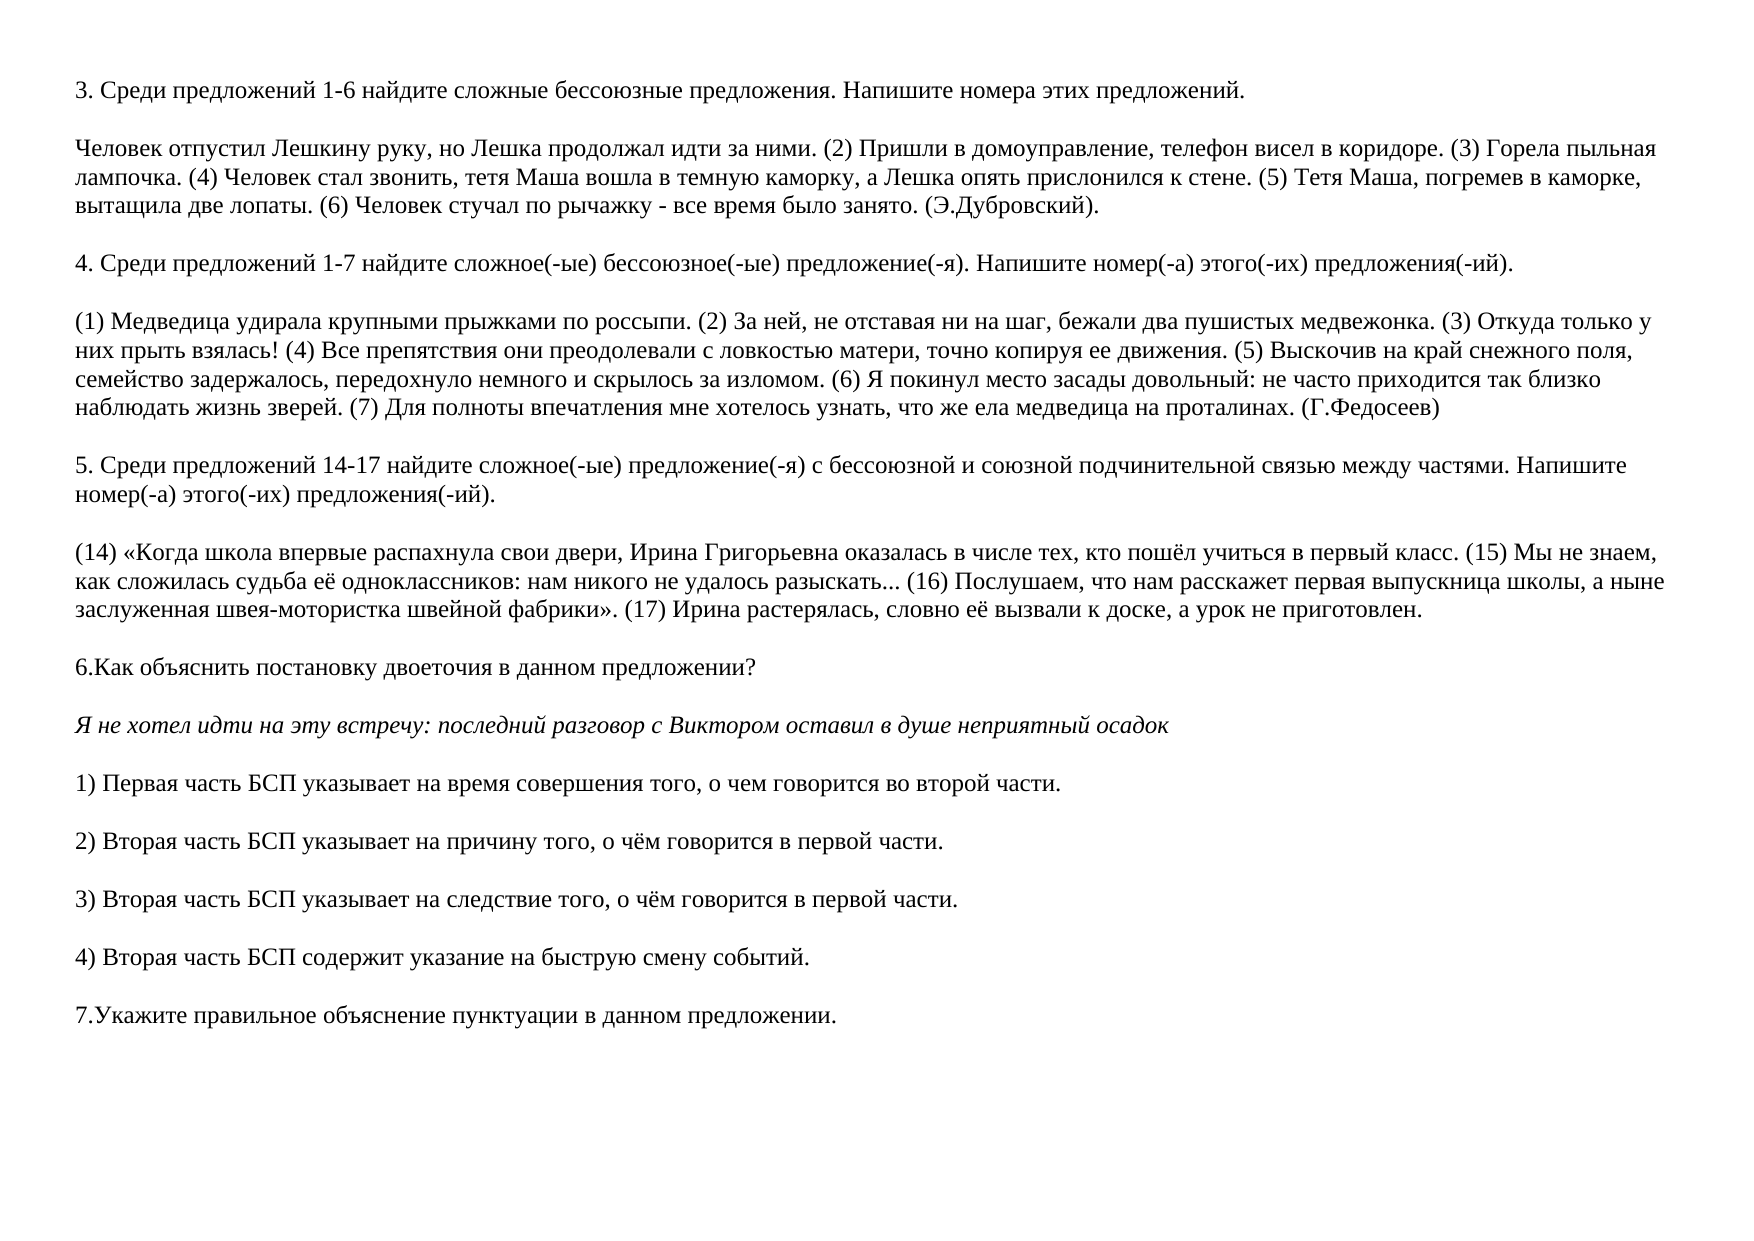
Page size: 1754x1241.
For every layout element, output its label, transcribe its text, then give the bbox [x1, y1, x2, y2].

text 6.Как объяснить постановку двоеточия в данном предложении? [75, 652, 1679, 681]
text 3. Среди предложений 1-6 найдите сложные бессоюзные предложения. Напишите номера этих предложений. [75, 75, 1679, 104]
text 3) Вторая часть БСП указывает на следствие того, о чём говорится в первой части. [75, 884, 1679, 913]
text (1) Медведица удирала крупными прыжками по россыпи. (2) За ней, не отставая ни на шаг, бежали два пушистых медвежонка. (3) Откуда только у них прыть взялась! (4) Все препятствия они преодолевали с ловкостью матери, точно копируя ее движения. (5) Выскочив на край снежного поля, семейство задержалось, передохнуло немного и скрылось за изломом. (6) Я покинул место засады довольный: не часто приходится так близко наблюдать жизнь зверей. (7) Для полноты впечатления мне хотелось узнать, что же ела медведица на проталинах. (Г.Федосеев) [75, 306, 1679, 421]
text 4. Среди предложений 1-7 найдите сложное(-ые) бессоюзное(-ые) предложение(-я). Напишите номер(-а) этого(-их) предложения(-ий). [75, 248, 1679, 277]
text 5. Среди предложений 14-17 найдите сложное(-ые) предложение(-я) с бессоюзной и союзной подчинительной связью между частями. Напишите номер(-а) этого(-их) предложения(-ий). [75, 450, 1679, 508]
text 7.Укажите правильное объяснение пунктуации в данном предложении. [75, 1000, 1679, 1029]
text 4) Вторая часть БСП содержит указание на быструю смену событий. [75, 942, 1679, 971]
text 2) Вторая часть БСП указывает на причину того, о чём говорится в первой части. [75, 826, 1679, 855]
text (14) «Когда школа впервые распахнула свои двери, Ирина Григорьевна оказалась в числе тех, кто пошёл учиться в первый класс. (15) Мы не знаем, как сложилась судьба её одноклассников: нам никого не удалось разыскать... (16) Послушаем, что нам расскажет первая выпускница школы, а ныне заслуженная швея-мотористка швейной фабрики». (17) Ирина растерялась, словно её вызвали к доске, а урок не приготовлен. [75, 537, 1679, 623]
text 1) Первая часть БСП указывает на время совершения того, о чем говорится во второй части. [75, 768, 1679, 797]
text Я не хотел идти на эту встречу: последний разговор с Виктором оставил в душе неприятный осадок [75, 710, 1679, 739]
text Человек отпустил Лешкину руку, но Лешка продолжал идти за ними. (2) Пришли в домоуправление, телефон висел в коридоре. (3) Горела пыльная лампочка. (4) Человек стал звонить, тетя Маша вошла в темную каморку, а Лешка опять прислонился к стене. (5) Тетя Маша, погремев в каморке, вытащила две лопаты. (6) Человек стучал по рычажку - все время было занято. (Э.Дубровский). [75, 133, 1679, 219]
